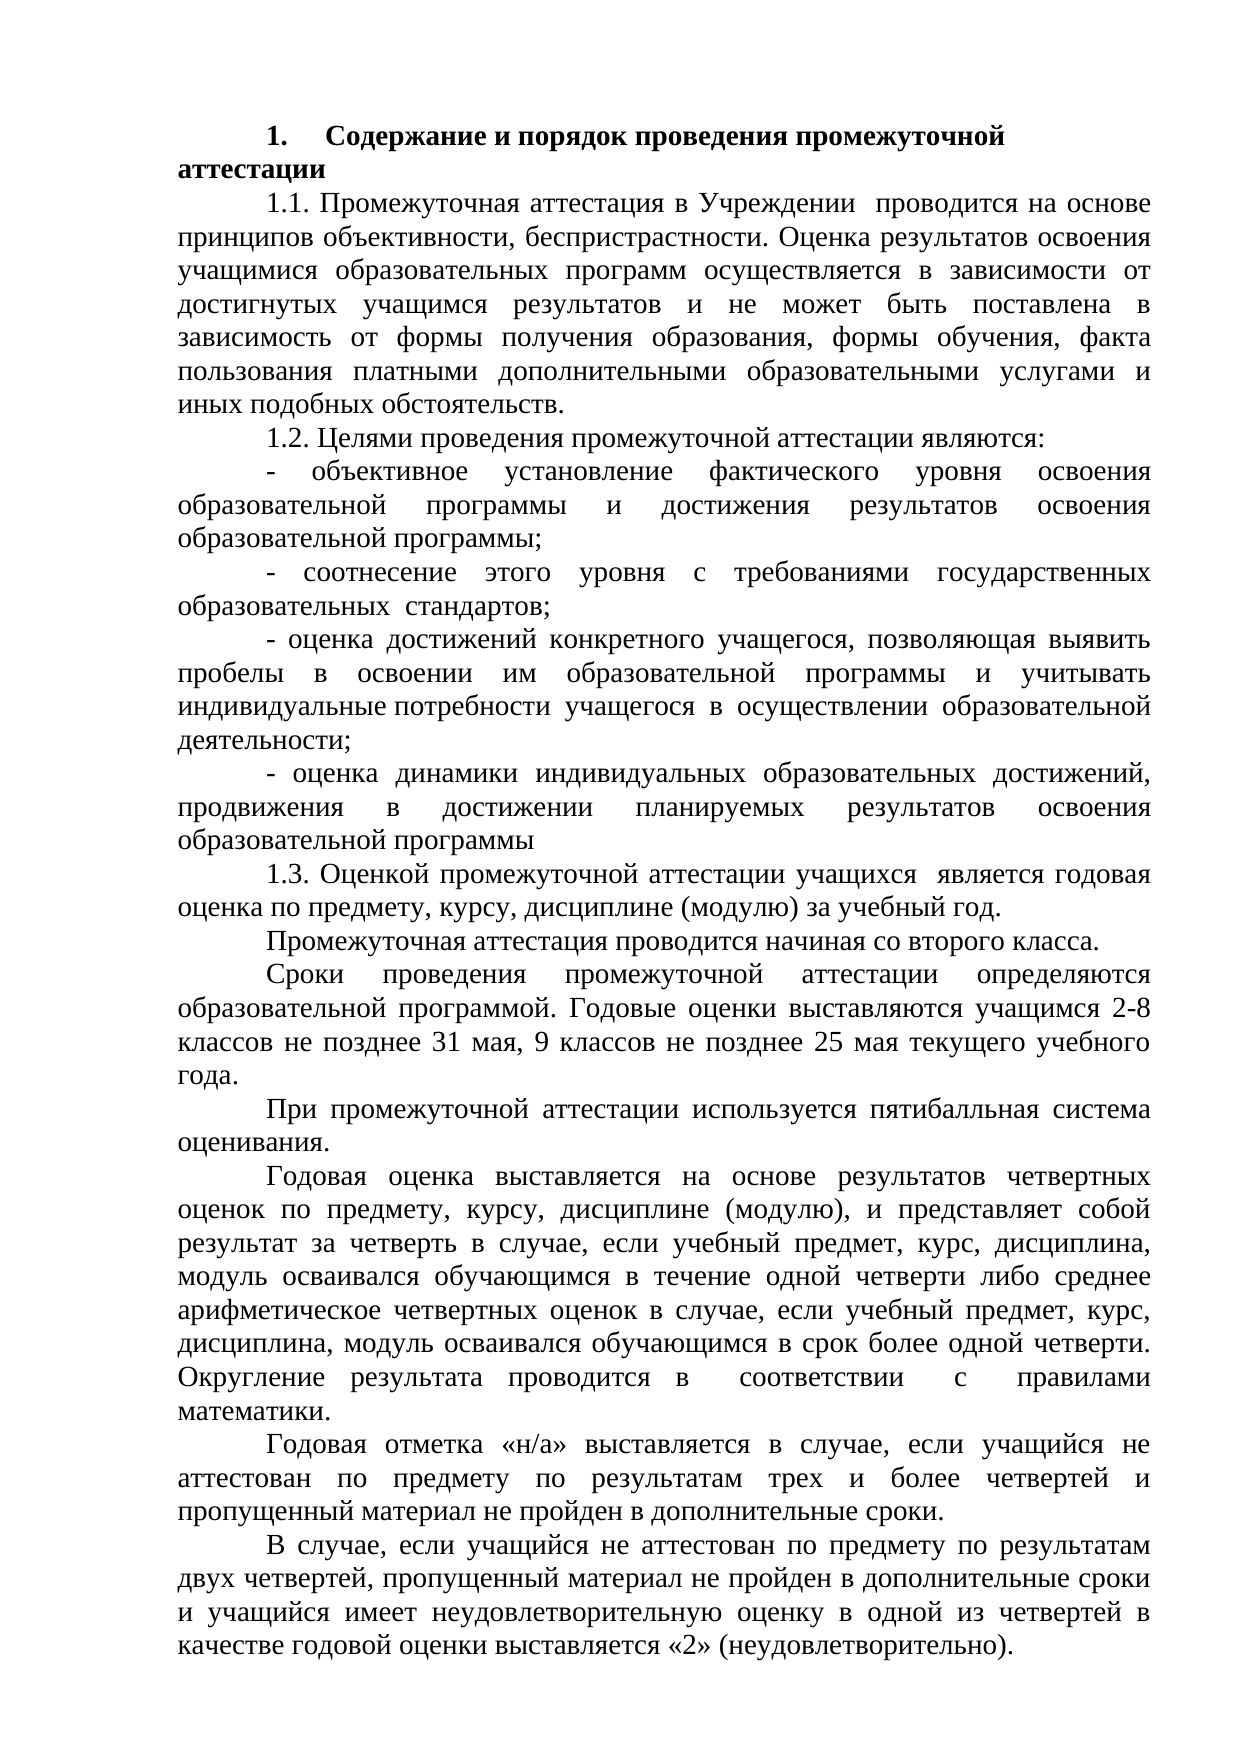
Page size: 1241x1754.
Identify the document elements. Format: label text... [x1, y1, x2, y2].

text Годовая оценка выставляется на основе результатов четвертных оценок по предмету, курсу, дисциплине (модулю), и представляет собой результат за четверть в случае, если учебный предмет, курс, дисциплина, модуль осваивался обучающимся в течение одной четверти либо среднее арифметическое четвертных оценок в случае, если учебный предмет, курс, дисциплина, модуль осваивался обучающимся в срок более одной четверти. Округление результата проводится в соответствии с правилами математики. [177, 1158, 1152, 1426]
list Содержание и порядок проведения промежуточной аттестации [177, 118, 1152, 185]
text - соотнесение этого уровня с требованиями государственных образовательных стандартов; [177, 554, 1152, 621]
text Промежуточная аттестация проводится начиная со второго класса. [177, 923, 1152, 957]
text - оценка динамики индивидуальных образовательных достижений, продвижения в достижении планируемых результатов освоения образовательной программы [177, 755, 1152, 856]
text При промежуточной аттестации используется пятибалльная система оценивания. [177, 1091, 1152, 1158]
text 1.2. Целями проведения промежуточной аттестации являются: [177, 420, 1152, 453]
text 1.1. Промежуточная аттестация в Учреждении проводится на основе принципов объективности, беспристрастности. Оценка результатов освоения учащимися образовательных программ осуществляется в зависимости от достигнутых учащимся результатов и не может быть поставлена в зависимость от формы получения образования, формы обучения, факта пользования платными дополнительными образовательными услугами и иных подобных обстоятельств. [177, 185, 1152, 420]
text 1.3. Оценкой промежуточной аттестации учащихся является годовая оценка по предмету, курсу, дисциплине (модулю) за учебный год. [177, 856, 1152, 923]
text В случае, если учащийся не аттестован по предмету по результатам двух четвертей, пропущенный материал не пройден в дополнительные сроки и учащийся имеет неудовлетворительную оценку в одной из четвертей в качестве годовой оценки выставляется «2» (неудовлетворительно). [177, 1527, 1152, 1661]
text - оценка достижений конкретного учащегося, позволяющая выявить пробелы в освоении им образовательной программы и учитывать индивидуальные потребности учащегося в осуществлении образовательной деятельности; [177, 621, 1152, 755]
text Годовая отметка «н/а» выставляется в случае, если учащийся не аттестован по предмету по результатам трех и более четвертей и пропущенный материал не пройден в дополнительные сроки. [177, 1426, 1152, 1527]
text Сроки проведения промежуточной аттестации определяются образовательной программой. Годовые оценки выставляются учащимся 2-8 классов не позднее 31 мая, 9 классов не позднее 25 мая текущего учебного года. [177, 957, 1152, 1091]
text - объективное установление фактического уровня освоения образовательной программы и достижения результатов освоения образовательной программы; [177, 453, 1152, 554]
